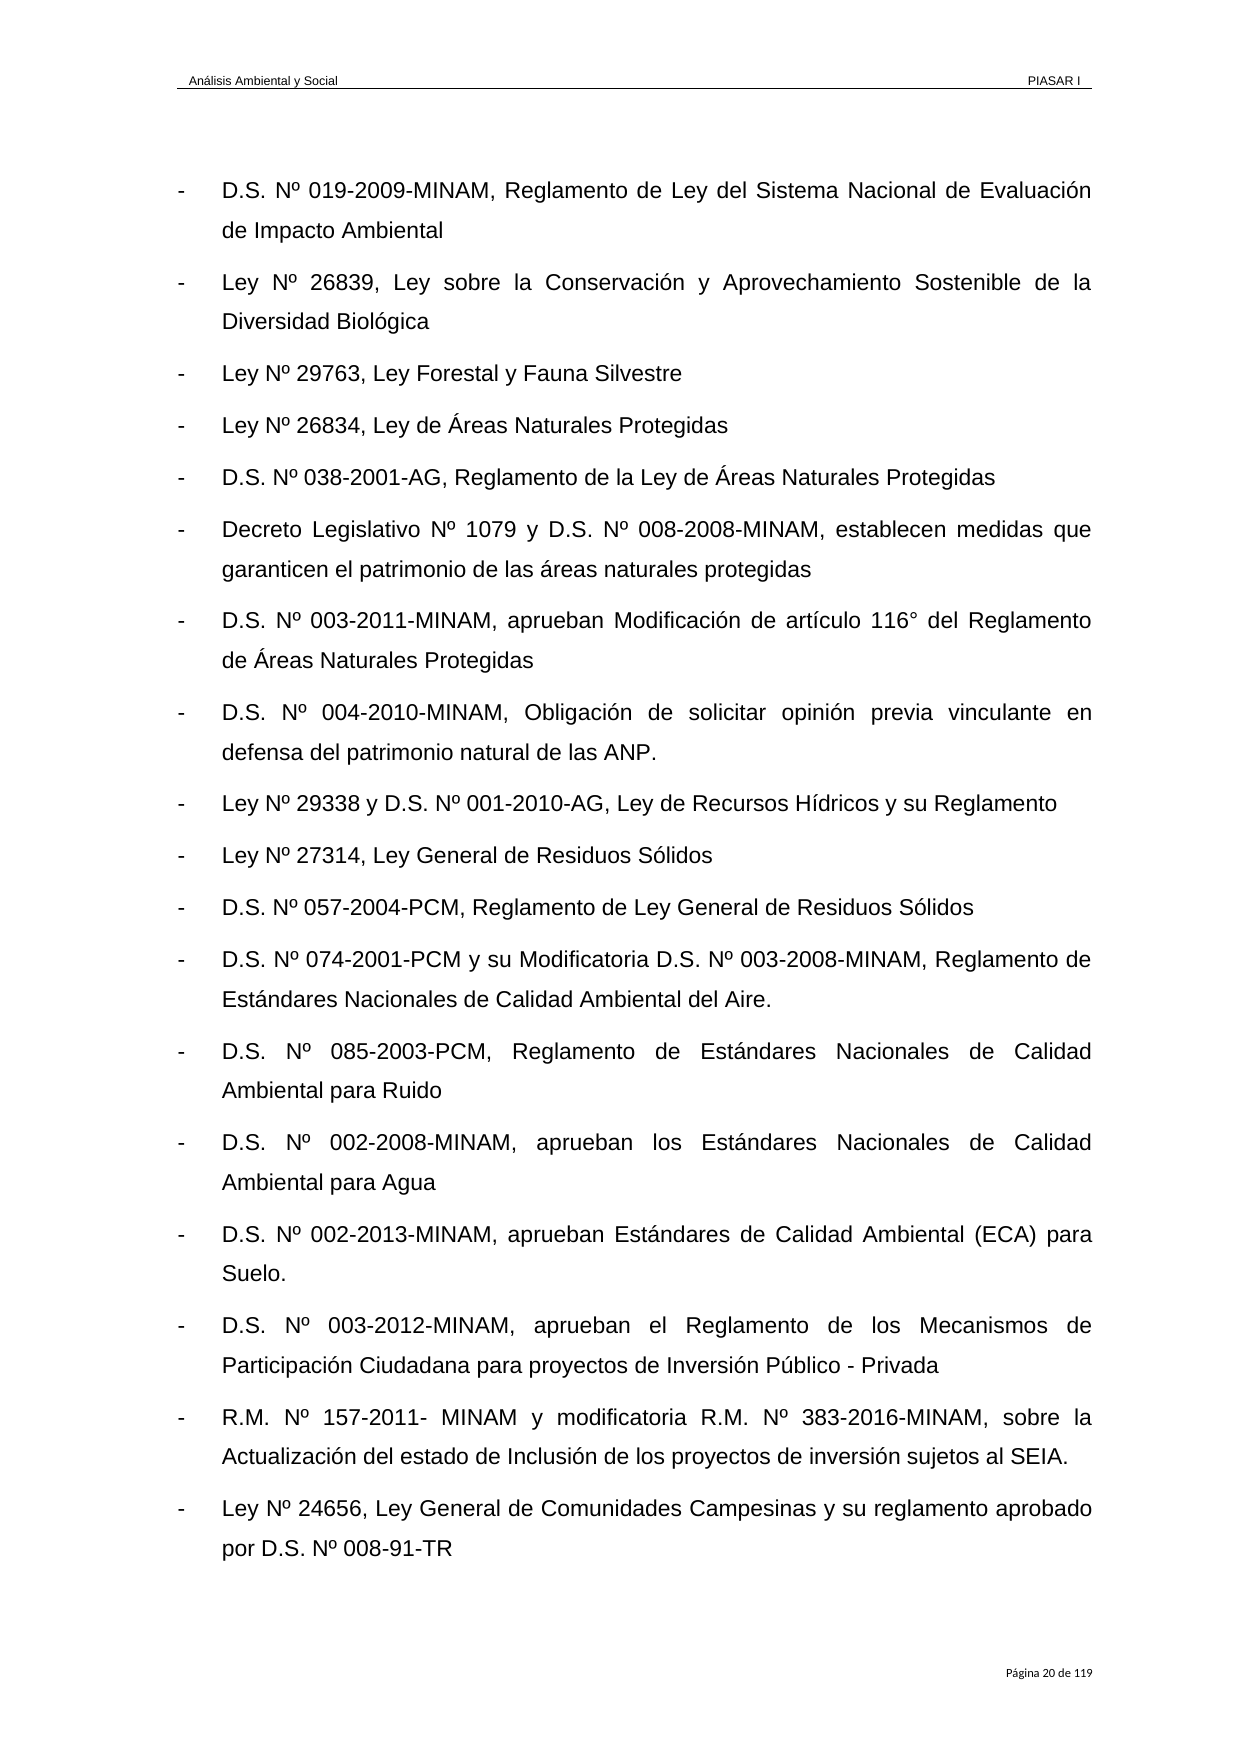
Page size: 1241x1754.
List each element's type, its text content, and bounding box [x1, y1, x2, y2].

list D.S. Nº 003-2012-MINAM, aprueban el Reglamento de los Mecanismos de Participación Ciudadana para proyectos de Inversión Público - Privada [177, 1312, 1092, 1378]
list Ley Nº 29338 y D.S. Nº 001-2010-AG, Ley de Recursos Hídricos y su Reglamento [177, 790, 1092, 817]
list Ley Nº 29763, Ley Forestal y Fauna Silvestre [177, 360, 1092, 386]
list Ley Nº 27314, Ley General de Residuos Sólidos [177, 842, 1092, 869]
list D.S. Nº 038-2001-AG, Reglamento de la Ley de Áreas Naturales Protegidas [177, 464, 1092, 490]
list D.S. Nº 002-2013-MINAM, aprueban Estándares de Calidad Ambiental (ECA) para Suelo. [177, 1221, 1092, 1287]
list Ley Nº 26839, Ley sobre la Conservación y Aprovechamiento Sostenible de la Diversidad Biológica [177, 269, 1092, 334]
list Ley Nº 24656, Ley General de Comunidades Campesinas y su reglamento aprobado por D.S. Nº 008-91-TR [177, 1495, 1092, 1561]
list D.S. Nº 085-2003-PCM, Reglamento de Estándares Nacionales de Calidad Ambiental para Ruido [177, 1038, 1092, 1104]
list R.M. Nº 157-2011- MINAM y modificatoria R.M. Nº 383-2016-MINAM, sobre la Actualización del estado de Inclusión de los proyectos de inversión sujetos al SEIA. [177, 1404, 1092, 1469]
list Ley Nº 26834, Ley de Áreas Naturales Protegidas [177, 412, 1092, 438]
list D.S. Nº 074-2001-PCM y su Modificatoria D.S. Nº 003-2008-MINAM, Reglamento de Estándares Nacionales de Calidad Ambiental del Aire. [177, 946, 1092, 1012]
list D.S. Nº 003-2011-MINAM, aprueban Modificación de artículo 116° del Reglamento de Áreas Naturales Protegidas [177, 607, 1092, 673]
list D.S. Nº 004-2010-MINAM, Obligación de solicitar opinión previa vinculante en defensa del patrimonio natural de las ANP. [177, 699, 1092, 765]
list D.S. Nº 019-2009-MINAM, Reglamento de Ley del Sistema Nacional de Evaluación de Impacto Ambiental [177, 177, 1092, 243]
list Decreto Legislativo Nº 1079 y D.S. Nº 008-2008-MINAM, establecen medidas que garanticen el patrimonio de las áreas naturales protegidas [177, 516, 1092, 582]
list D.S. Nº 002-2008-MINAM, aprueban los Estándares Nacionales de Calidad Ambiental para Agua [177, 1129, 1092, 1195]
list D.S. Nº 057-2004-PCM, Reglamento de Ley General de Residuos Sólidos [177, 894, 1092, 921]
